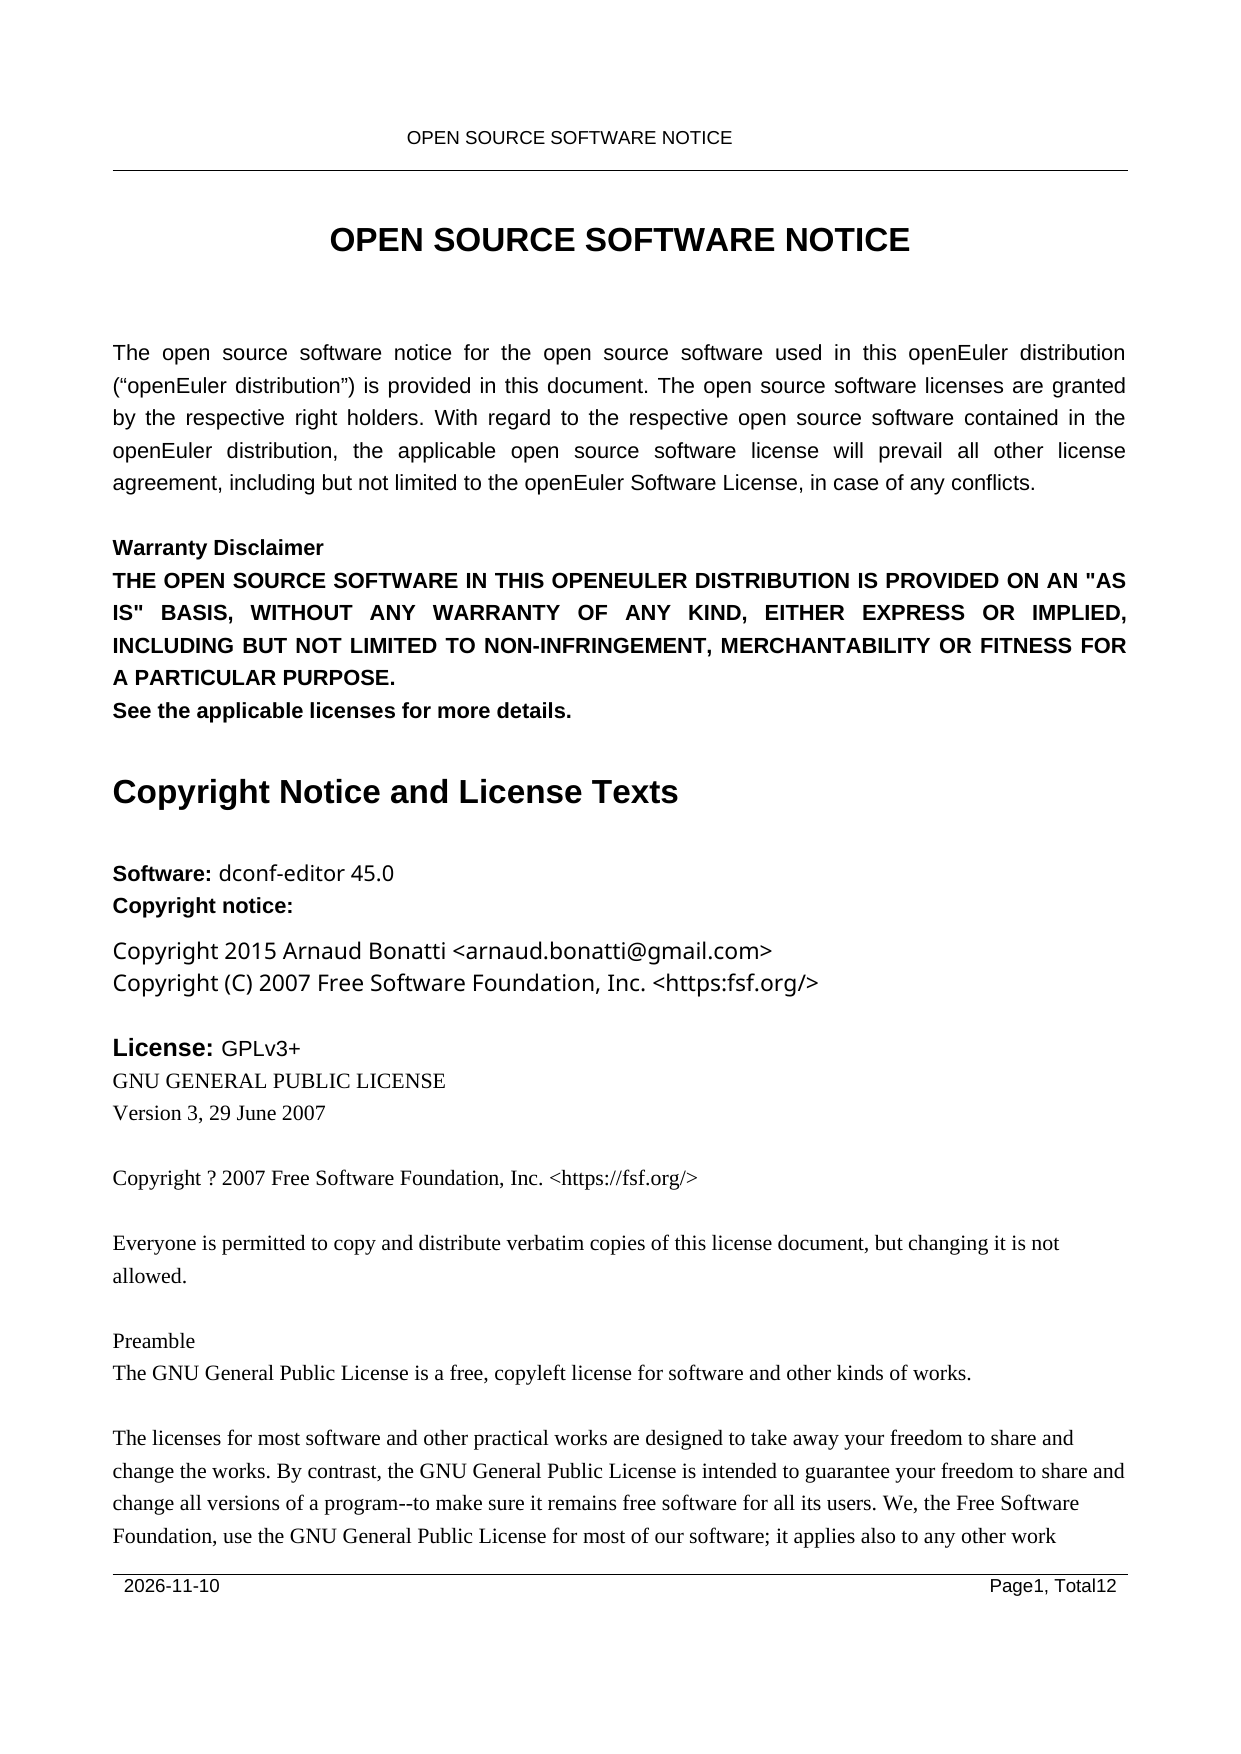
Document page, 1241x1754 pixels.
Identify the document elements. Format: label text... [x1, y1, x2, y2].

text License: GPLv3+ [112, 1031, 1128, 1064]
title Software: dconf-editor 45.0 [112, 856, 1128, 889]
text Copyright 2015 Arnaud Bonatti <arnaud.bonatti@gmail.com> Copyright (C) 2007 Free Software Foundation, Inc. <https:fsf.org/> [112, 934, 1128, 1031]
text OPEN SOURCE SOFTWARE NOTICE [112, 206, 1128, 271]
text Copyright notice: [112, 889, 1128, 921]
text THE OPEN SOURCE SOFTWARE IN THIS OPENEULER DISTRIBUTION IS PROVIDED ON AN "AS IS" BASIS, WITHOUT ANY WARRANTY OF ANY KIND, EITHER EXPRESS OR IMPLIED, INCLUDING BUT NOT LIMITED TO NON-INFRINGEMENT, MERCHANTABILITY OR FITNESS FOR A PARTICULAR PURPOSE. See the applicable licenses for more details. [112, 564, 1128, 726]
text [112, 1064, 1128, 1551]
text Warranty Disclaimer [112, 531, 1128, 564]
text Copyright Notice and License Texts [112, 759, 1128, 824]
text The open source software notice for the open source software used in this openEuler distribution (“openEuler distribution”) is provided in this document. The open source software licenses are granted by the respective right holders. With regard to the respective open source software contained in the openEuler distribution, the applicable open source software license will prevail all other license agreement, including but not limited to the openEuler Software License, in case of any conflicts. [112, 336, 1128, 499]
